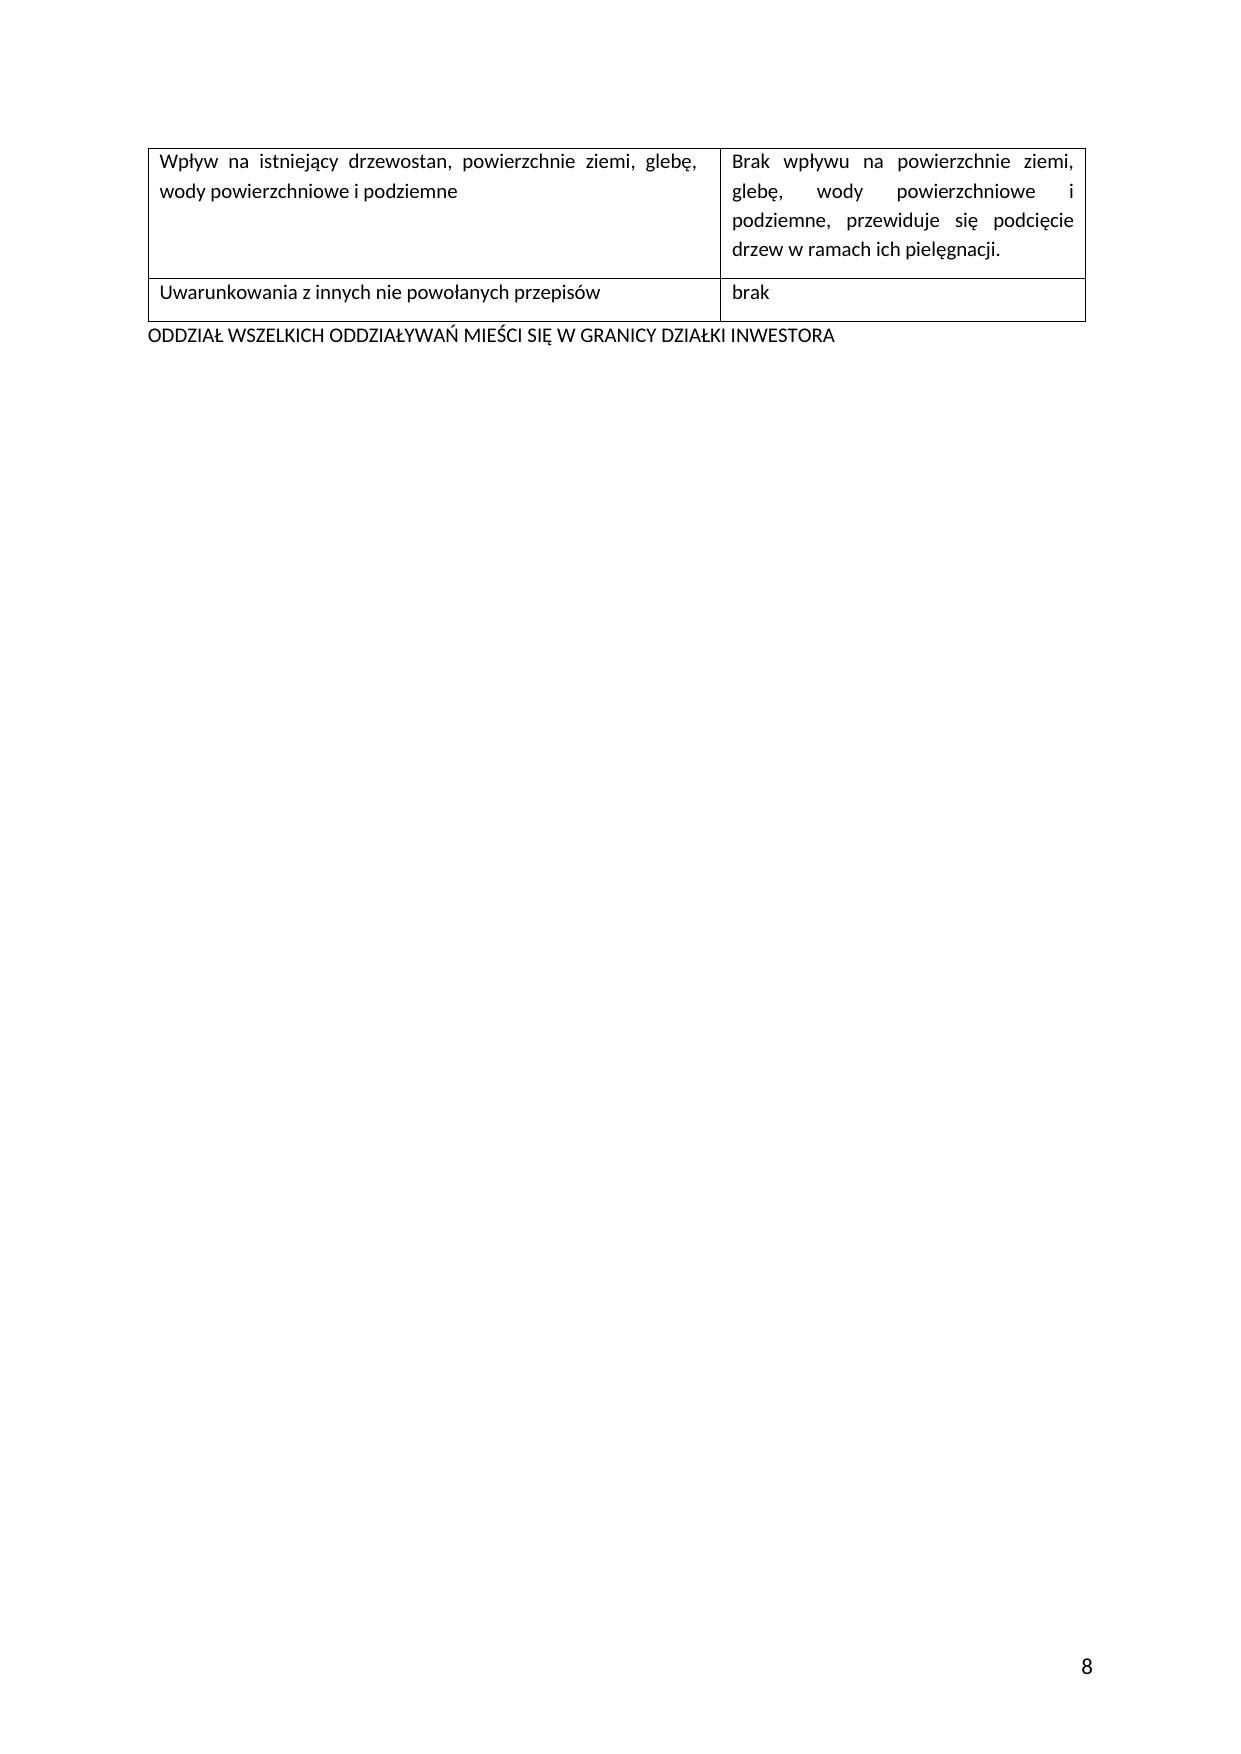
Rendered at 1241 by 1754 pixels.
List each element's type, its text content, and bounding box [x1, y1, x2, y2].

table_cell Brak wpływu na powierzchnie ziemi, glebę, wody powierzchniowe i podziemne, przewiduje się podcięcie drzew w ramach ich pielęgnacji. [721, 149, 1085, 278]
table_cell brak [721, 279, 1085, 321]
text ODDZIAŁ WSZELKICH ODDZIAŁYWAŃ MIEŚCI SIĘ W GRANICY DZIAŁKI INWESTORA [148, 322, 1107, 347]
table_cell Uwarunkowania z innych nie powołanych przepisów [149, 279, 720, 321]
table_cell Wpływ na istniejący drzewostan, powierzchnie ziemi, glebę, wody powierzchniowe i podziemne [149, 149, 720, 278]
